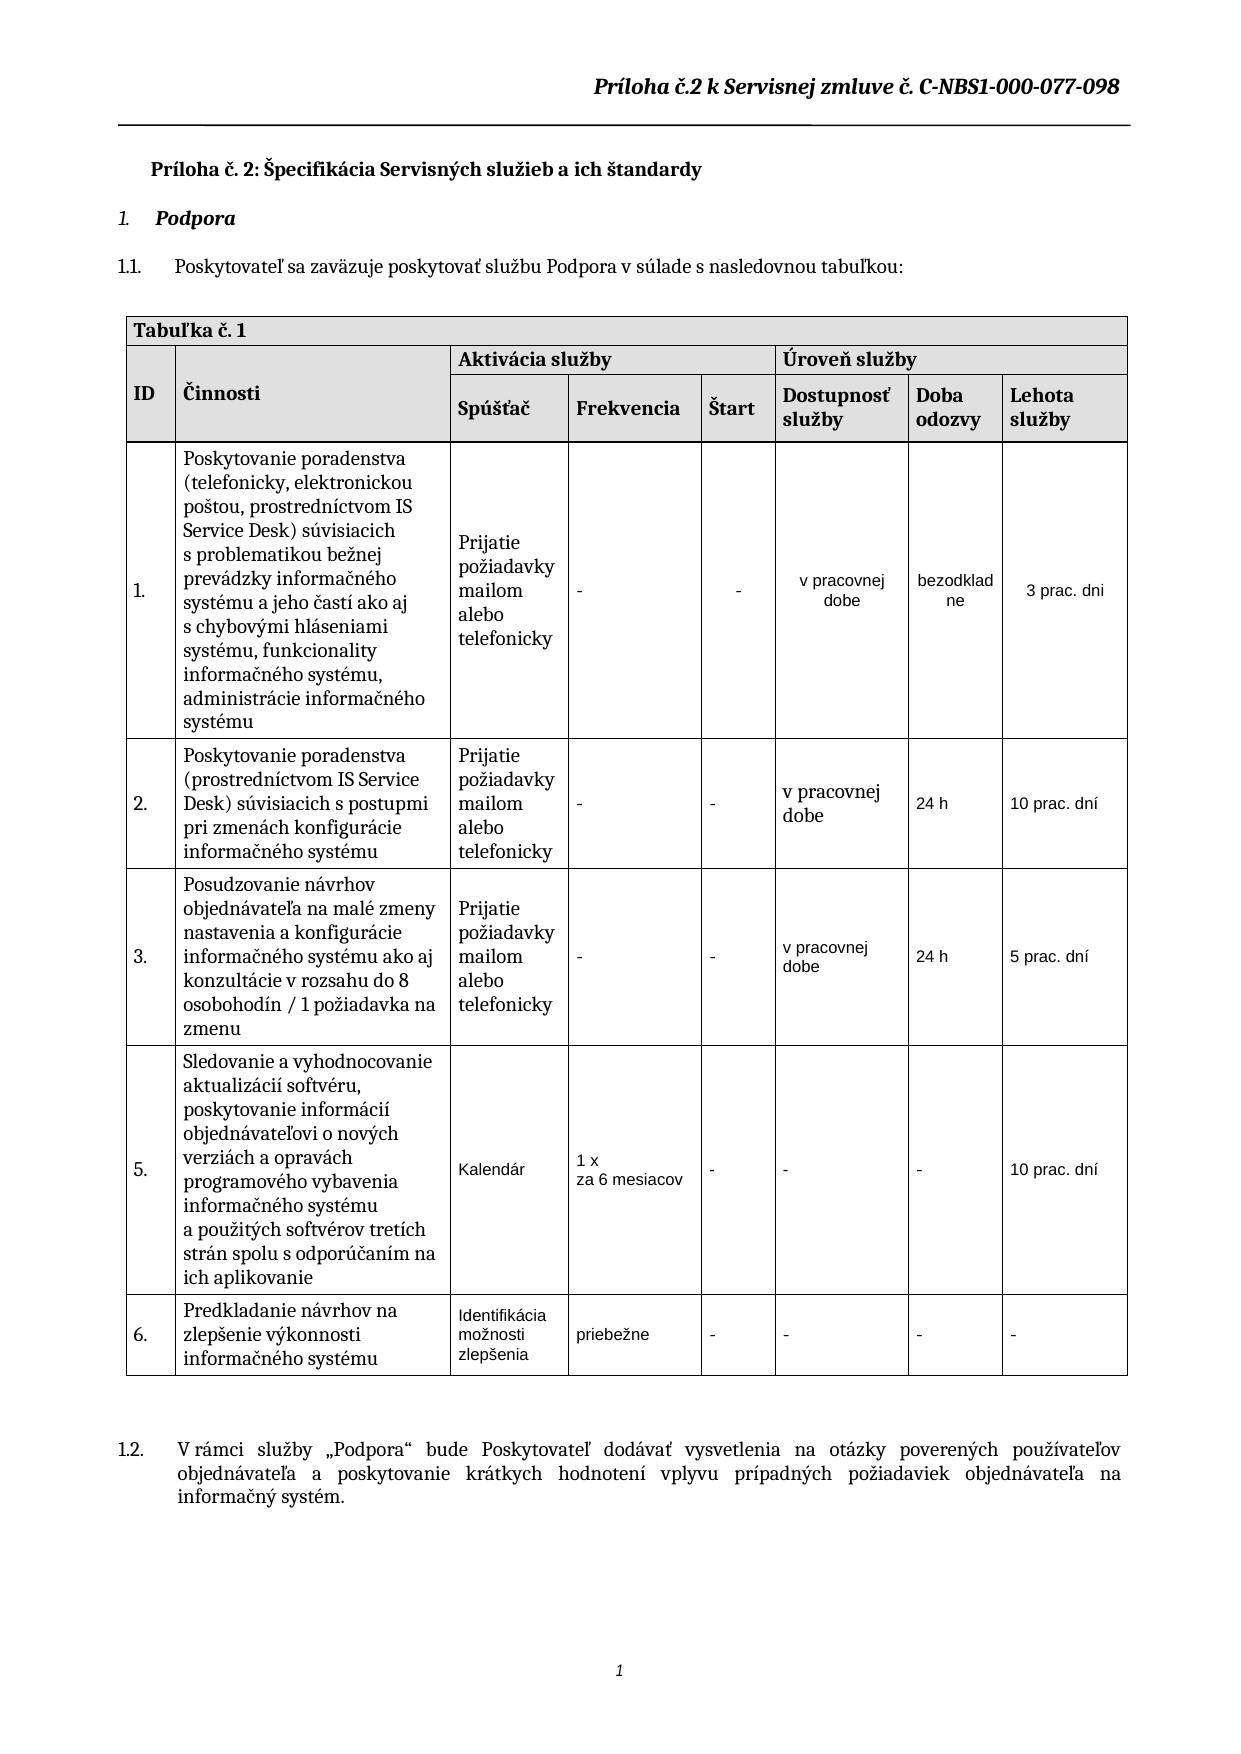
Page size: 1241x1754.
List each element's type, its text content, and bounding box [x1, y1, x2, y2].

table_cell 6. [127, 1295, 175, 1375]
table_cell 24 h [909, 739, 1002, 867]
table_cell 3 prac. dni [1003, 443, 1127, 738]
table_cell Kalendár [451, 1046, 568, 1293]
table_cell - [776, 1295, 908, 1375]
table_cell 1. [127, 443, 175, 738]
table_cell 3. [127, 869, 175, 1044]
table_cell 24 h [909, 869, 1002, 1044]
table_cell Spúšťač [451, 375, 568, 441]
subtitle Príloha č. 2: Špecifikácia Servisných služieb a ich štandardy [151, 158, 1122, 182]
table_cell - [909, 1295, 1002, 1375]
table_cell Činnosti [176, 346, 450, 441]
table_cell priebežne [569, 1295, 701, 1375]
table_cell - [702, 869, 775, 1044]
table_cell v pracovnej dobe [776, 443, 908, 738]
table_cell Frekvencia [569, 375, 701, 441]
table_cell Štart [702, 375, 775, 441]
table_cell Posudzovanie návrhov objednávateľa na malé zmeny nastavenia a konfigurácie informačného systému ako aj konzultácie v rozsahu do 8 osobohodín / 1 požiadavka na zmenu [176, 869, 450, 1044]
table_cell - [1003, 1295, 1127, 1375]
table_cell Sledovanie a vyhodnocovanie aktualizácií softvéru, poskytovanie informácií objednávateľovi o nových verziách a opravách programového vybavenia informačného systému a použitých softvérov tretích strán spolu s odporúčaním na ich aplikovanie [176, 1046, 450, 1293]
table_cell Poskytovanie poradenstva (prostredníctvom IS Service Desk) súvisiacich s postupmi pri zmenách konfigurácie informačného systému [176, 739, 450, 867]
table_cell - [569, 869, 701, 1044]
table_cell Poskytovanie poradenstva (telefonicky, elektronickou poštou, prostredníctvom IS Service Desk) súvisiacich s problematikou bežnej prevádzky informačného systému a jeho častí ako aj s chybovými hláseniami systému, funkcionality informačného systému, administrácie informačného systému [176, 443, 450, 738]
table_cell - [909, 1046, 1002, 1293]
table_cell ID [127, 346, 175, 441]
table_cell - [702, 1046, 775, 1293]
table_cell v pracovnej dobe [776, 739, 908, 867]
table_cell - [702, 1295, 775, 1375]
table_cell bezodkladne [909, 443, 1002, 738]
list Podpora [118, 206, 1122, 230]
table_cell - [702, 443, 775, 738]
table_cell Prijatie požiadavky mailom alebo telefonicky [451, 443, 568, 738]
table_cell Aktivácia služby [451, 346, 775, 374]
table_cell Identifikácia možnosti zlepšenia [451, 1295, 568, 1375]
table_cell - [569, 739, 701, 867]
table_cell Lehota služby [1003, 375, 1127, 441]
table_cell v pracovnej dobe [776, 869, 908, 1044]
list Poskytovateľ sa zaväzuje poskytovať službu Podpora v súlade s nasledovnou tabuľkou: [118, 255, 1122, 279]
table_cell - [776, 1046, 908, 1293]
table_header Tabuľka č. 1 [127, 317, 1127, 345]
table_cell Úroveň služby [776, 346, 1127, 374]
table_cell Prijatie požiadavky mailom alebo telefonicky [451, 869, 568, 1044]
table_cell 10 prac. dní [1003, 739, 1127, 867]
table_cell 5. [127, 1046, 175, 1293]
table_cell Dostupnosť služby [776, 375, 908, 441]
table_cell 1 x za 6 mesiacov [569, 1046, 701, 1293]
table_cell 5 prac. dní [1003, 869, 1127, 1044]
table_cell - [702, 739, 775, 867]
table_cell 10 prac. dní [1003, 1046, 1127, 1293]
table_cell Prijatie požiadavky mailom alebo telefonicky [451, 739, 568, 867]
table_cell 2. [127, 739, 175, 867]
table_cell - [569, 443, 701, 738]
table_cell Predkladanie návrhov na zlepšenie výkonnosti informačného systému [176, 1295, 450, 1375]
list V rámci služby „Podpora“ bude Poskytovateľ dodávať vysvetlenia na otázky poverených používateľov objednávateľa a poskytovanie krátkych hodnotení vplyvu prípadných požiadaviek objednávateľa na informačný systém. [118, 1437, 1122, 1509]
table_cell Doba odozvy [909, 375, 1002, 441]
